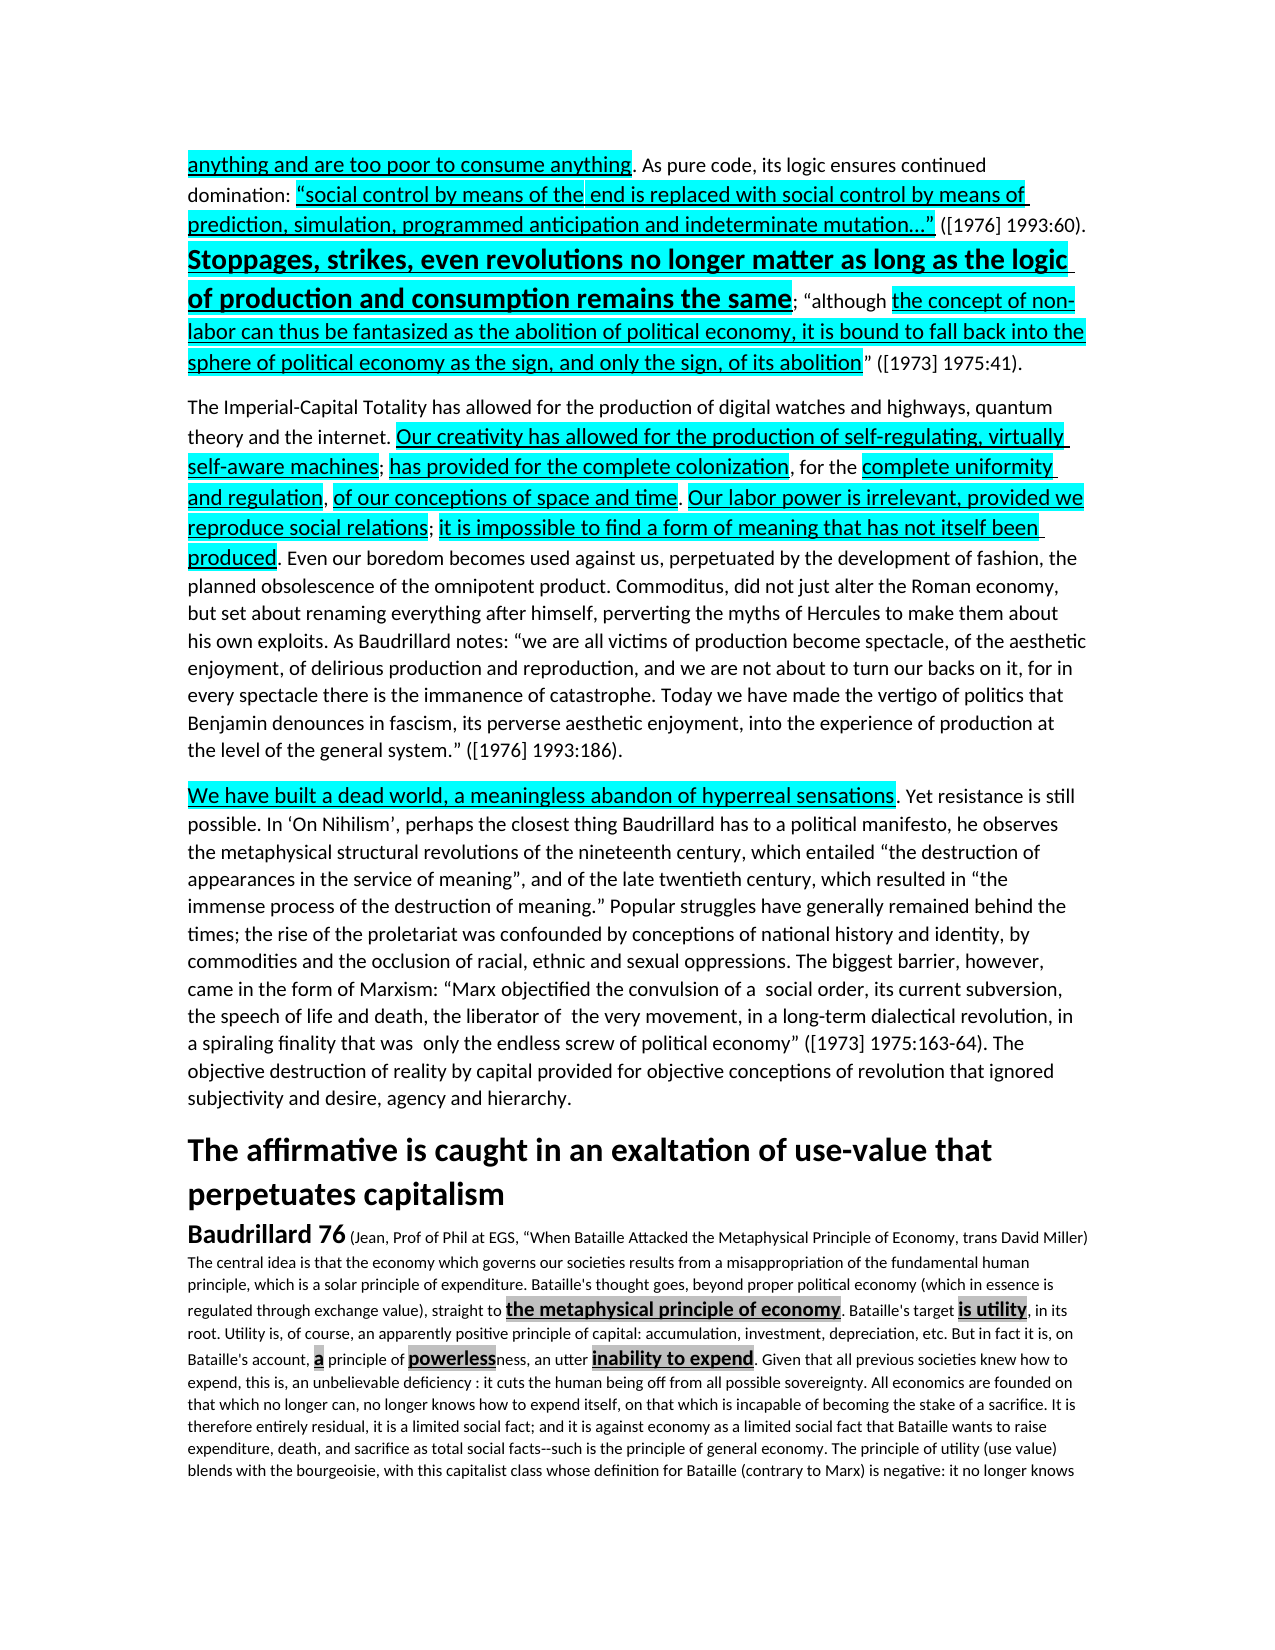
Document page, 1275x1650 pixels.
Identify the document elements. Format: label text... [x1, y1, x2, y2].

text We have built a dead world, a meaningless abandon of hyperreal sensations. Yet resistance is still possible. In ‘On Nihilism’, perhaps the closest thing Baudrillard has to a political manifesto, he observes the metaphysical structural revolutions of the nineteenth century, which entailed “the destruction of appearances in the service of meaning”, and of the late twentieth century, which resulted in “the immense process of the destruction of meaning.” Popular struggles have generally remained behind the times; the rise of the proletariat was confounded by conceptions of national history and identity, by commodities and the occlusion of racial, ethnic and sexual oppressions. The biggest barrier, however, came in the form of Marxism: “Marx objectified the convulsion of a social order, its current subversion, the speech of life and death, the liberator of the very movement, in a long-term dialectical revolution, in a spiraling finality that was only the endless screw of political economy” ([1973] 1975:163-64). The objective destruction of reality by capital provided for objective conceptions of revolution that ignored subjectivity and desire, agency and hierarchy. [187, 781, 1087, 1111]
subtitle The affirmative is caught in an exaltation of use-value that perpetuates capitalism [187, 1129, 1087, 1214]
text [187, 1217, 1092, 1480]
text The Imperial-Capital Totality has allowed for the production of digital watches and highways, quantum theory and the internet. Our creativity has allowed for the production of self-regulating, virtually self-aware machines; has provided for the complete colonization, for the complete uniformity and regulation, of our conceptions of space and time. Our labor power is irrelevant, provided we reproduce social relations; it is impossible to find a form of meaning that has not itself been produced. Even our boredom becomes used against us, perpetuated by the development of fashion, the planned obsolescence of the omnipotent product. Commoditus, did not just alter the Roman economy, but set about renaming everything after himself, perverting the myths of Hercules to make them about his own exploits. As Baudrillard notes: “we are all victims of production become spectacle, of the aesthetic enjoyment, of delirious production and reproduction, and we are not about to turn our backs on it, for in every spectacle there is the immanence of catastrophe. Today we have made the vertigo of politics that Benjamin denounces in fascism, its perverse aesthetic enjoyment, into the experience of production at the level of the general system.” ([1976] 1993:186). [187, 394, 1087, 763]
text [187, 150, 1087, 376]
